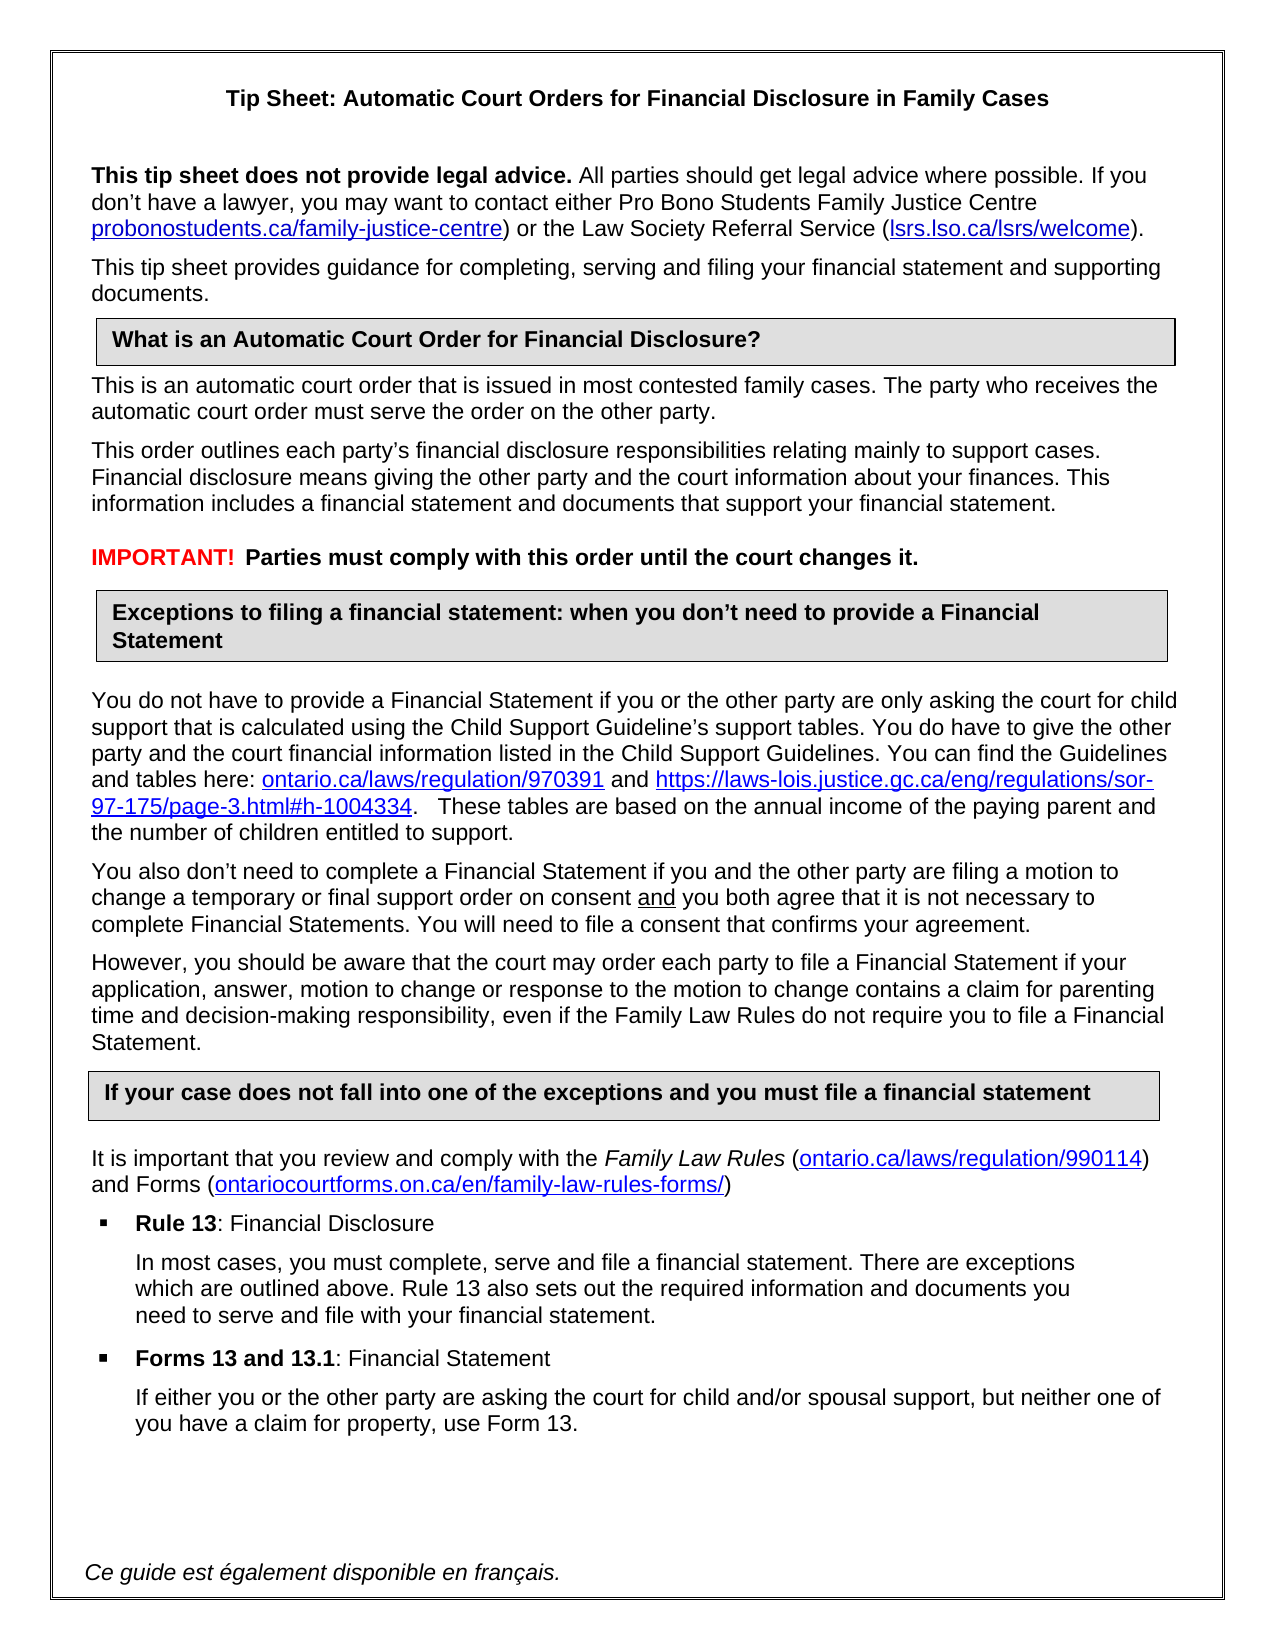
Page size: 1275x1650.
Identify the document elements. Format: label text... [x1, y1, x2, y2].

text This tip sheet provides guidance for completing, serving and filing your financial statement and supporting documents. [91, 254, 1184, 307]
text In most cases, you must complete, serve and file a financial statement. There are exceptions which are outlined above. Rule 13 also sets out the required information and documents you need to serve and file with your financial statement. [135, 1249, 1125, 1328]
text This order outlines each party’s financial disclosure responsibilities relating mainly to support cases. Financial disclosure means giving the other party and the court information about your finances. This information includes a financial statement and documents that support your financial statement. IMPORTANT! Parties must comply with this order until the court changes it. [91, 437, 1184, 571]
list Rule 13: Financial Disclosure [98, 1210, 1183, 1237]
list Forms 13 and 13.1: Financial Statement [98, 1345, 1184, 1371]
text This tip sheet does not provide legal advice. All parties should get legal advice where possible. If you don’t have a lawyer, you may want to contact either Pro Bono Students Family Justice Centre probonostudents.ca/family-justice-centre) or the Law Society Referral Service (lsrs.lso.ca/lsrs/welcome). [91, 162, 1183, 242]
text You do not have to provide a Financial Statement if you or the other party are only asking the court for child support that is calculated using the Child Support Guideline’s support tables. You do have to give the other party and the court financial information listed in the Child Support Guidelines. You can find the Guidelines and tables here: ontario.ca/laws/regulation/970391 and https://laws-lois.justice.gc.ca/eng/regulations/sor-97-175/page-3.html#h-1004334. These tables are based on the annual income of the paying parent and the number of children entitled to support. [91, 687, 1184, 845]
text However, you should be aware that the court may order each party to file a Financial Statement if your application, answer, motion to change or response to the motion to change contains a claim for parenting time and decision-making responsibility, even if the Family Law Rules do not require you to file a Financial Statement. [91, 949, 1184, 1055]
list If either you or the other party are asking the court for child and/or spousal support, but neither one of you have a claim for property, use Form 13. [135, 1384, 1184, 1436]
text This is an automatic court order that is issued in most contested family cases. The party who receives the automatic court order must serve the order on the other party. [91, 319, 1184, 425]
text It is important that you review and comply with the Family Law Rules (ontario.ca/laws/regulation/990114) and Forms (ontariocourtforms.on.ca/en/family-law-rules-forms/) [91, 1145, 1183, 1198]
text You also don’t need to complete a Financial Statement if you and the other party are filing a motion to change a temporary or final support order on consent and you both agree that it is not necessary to complete Financial Statements. You will need to file a consent that confirms your agreement. [91, 858, 1184, 937]
